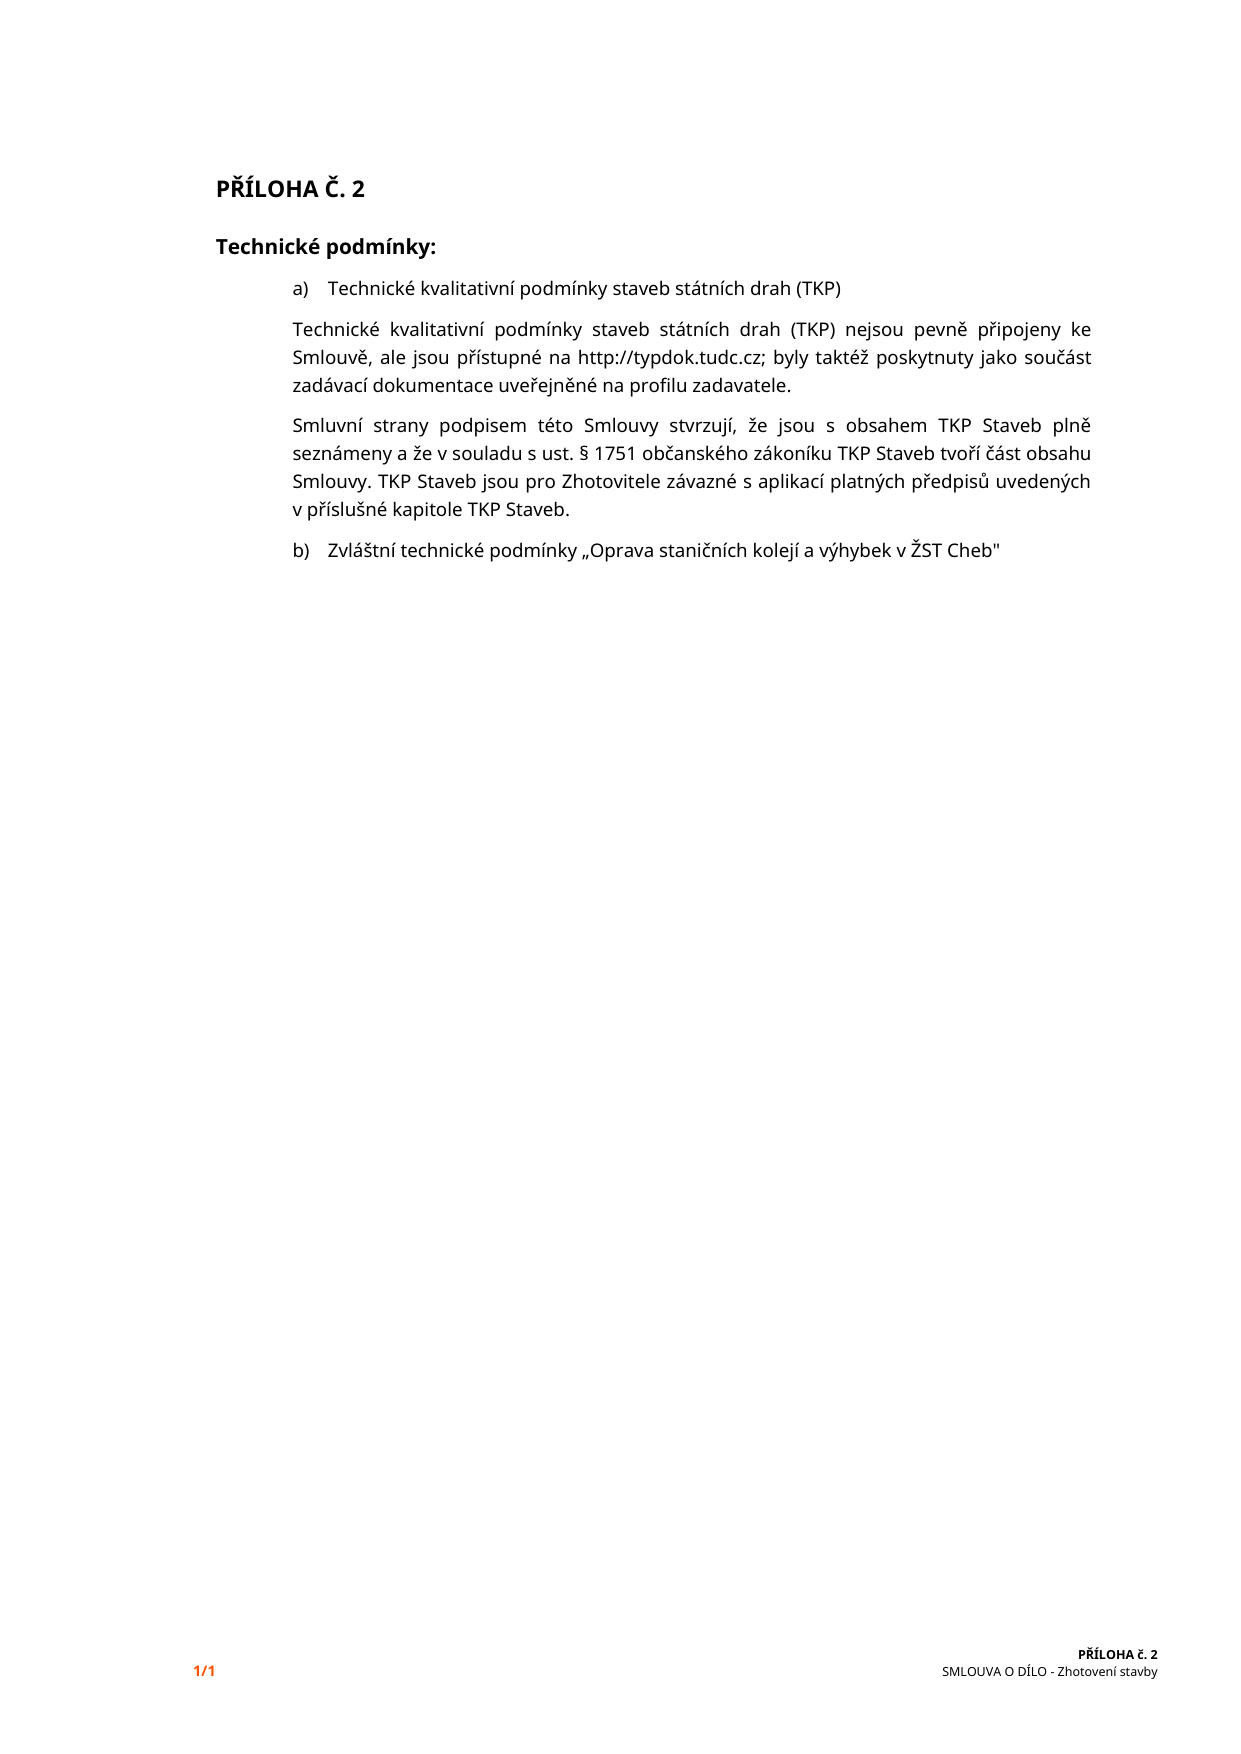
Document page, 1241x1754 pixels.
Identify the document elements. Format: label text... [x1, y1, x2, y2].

list Technické kvalitativní podmínky staveb státních drah (TKP) [292, 276, 1093, 301]
text Zvláštní technické podmínky „Oprava staničních kolejí a výhybek v ŽST Cheb" [292, 537, 1093, 563]
text Příloha č. 2 [216, 172, 1093, 204]
text Technické kvalitativní podmínky staveb státních drah (TKP) nejsou pevně připojeny ke Smlouvě, ale jsou přístupné na http://typdok.tudc.cz; byly taktéž poskytnuty jako součást zadávací dokumentace uveřejněné na profilu zadavatele. [292, 316, 1093, 398]
text Technické podmínky: [216, 232, 1093, 260]
text Smluvní strany podpisem této Smlouvy stvrzují, že jsou s obsahem TKP Staveb plně seznámeny a že v souladu s ust. § 1751 občanského zákoníku TKP Staveb tvoří část obsahu Smlouvy. TKP Staveb jsou pro Zhotovitele závazné s aplikací platných předpisů uvedených v příslušné kapitole TKP Staveb. [292, 413, 1093, 522]
